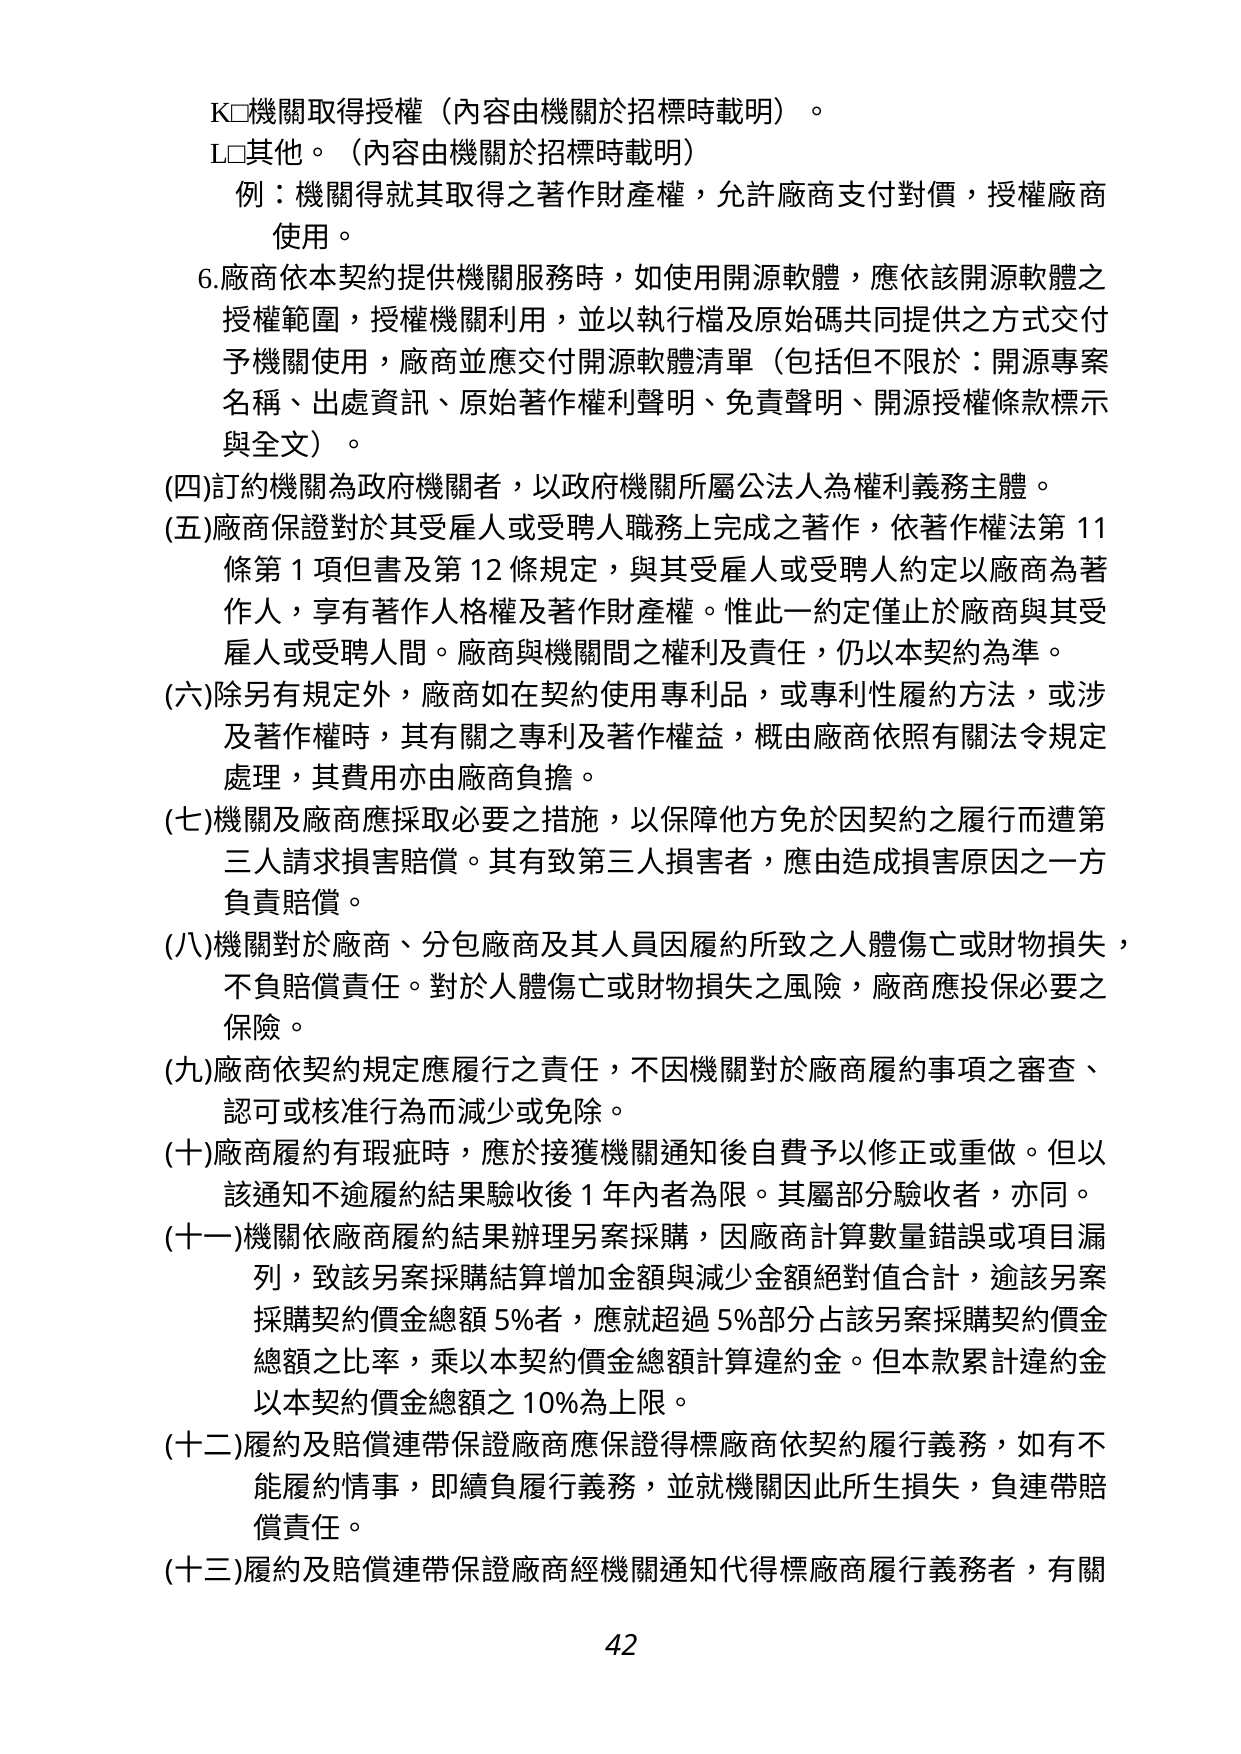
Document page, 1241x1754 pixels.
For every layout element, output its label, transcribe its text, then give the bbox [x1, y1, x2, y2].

text (十二)履約及賠償連帶保證廠商應保證得標廠商依契約履行義務，如有不能履約情事，即續負履行義務，並就機關因此所生損失，負連帶賠償責任。 [164, 1422, 1109, 1547]
text 6.廠商依本契約提供機關服務時，如使用開源軟體，應依該開源軟體之授權範圍，授權機關利用，並以執行檔及原始碼共同提供之方式交付予機關使用，廠商並應交付開源軟體清單（包括但不限於：開源專案名稱、出處資訊、原始著作權利聲明、免責聲明、開源授權條款標示與全文）。 [197, 255, 1109, 464]
text (八)機關對於廠商、分包廠商及其人員因履約所致之人體傷亡或財物損失，不負賠償責任。對於人體傷亡或財物損失之風險，廠商應投保必要之保險。 [164, 922, 1109, 1047]
text (十)廠商履約有瑕疵時，應於接獲機關通知後自費予以修正或重做。但以該通知不逾履約結果驗收後1年內者為限。其屬部分驗收者，亦同。 [164, 1130, 1109, 1214]
text (九)廠商依契約規定應履行之責任，不因機關對於廠商履約事項之審查、認可或核准行為而減少或免除。 [164, 1047, 1109, 1130]
text (十一)機關依廠商履約結果辦理另案採購，因廠商計算數量錯誤或項目漏列，致該另案採購結算增加金額與減少金額絕對值合計，逾該另案採購契約價金總額5%者，應就超過5%部分占該另案採購契約價金總額之比率，乘以本契約價金總額計算違約金。但本款累計違約金以本契約價金總額之10%為上限。 [164, 1214, 1109, 1422]
text K□機關取得授權（內容由機關於招標時載明）。 [210, 89, 1109, 130]
text 例：機關得就其取得之著作財產權，允許廠商支付對價，授權廠商使用。 [235, 172, 1109, 255]
text (七)機關及廠商應採取必要之措施，以保障他方免於因契約之履行而遭第三人請求損害賠償。其有致第三人損害者，應由造成損害原因之一方負責賠償。 [164, 797, 1109, 922]
text (六)除另有規定外，廠商如在契約使用專利品，或專利性履約方法，或涉及著作權時，其有關之專利及著作權益，概由廠商依照有關法令規定處理，其費用亦由廠商負擔。 [164, 672, 1109, 797]
text L□其他。（內容由機關於招標時載明） [210, 130, 1109, 172]
text (五)廠商保證對於其受雇人或受聘人職務上完成之著作，依著作權法第11條第1項但書及第12條規定，與其受雇人或受聘人約定以廠商為著作人，享有著作人格權及著作財產權。惟此一約定僅止於廠商與其受雇人或受聘人間。廠商與機關間之權利及責任，仍以本契約為準。 [164, 505, 1109, 672]
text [164, 1547, 1109, 1589]
text (四)訂約機關為政府機關者，以政府機關所屬公法人為權利義務主體。 [164, 464, 1109, 505]
